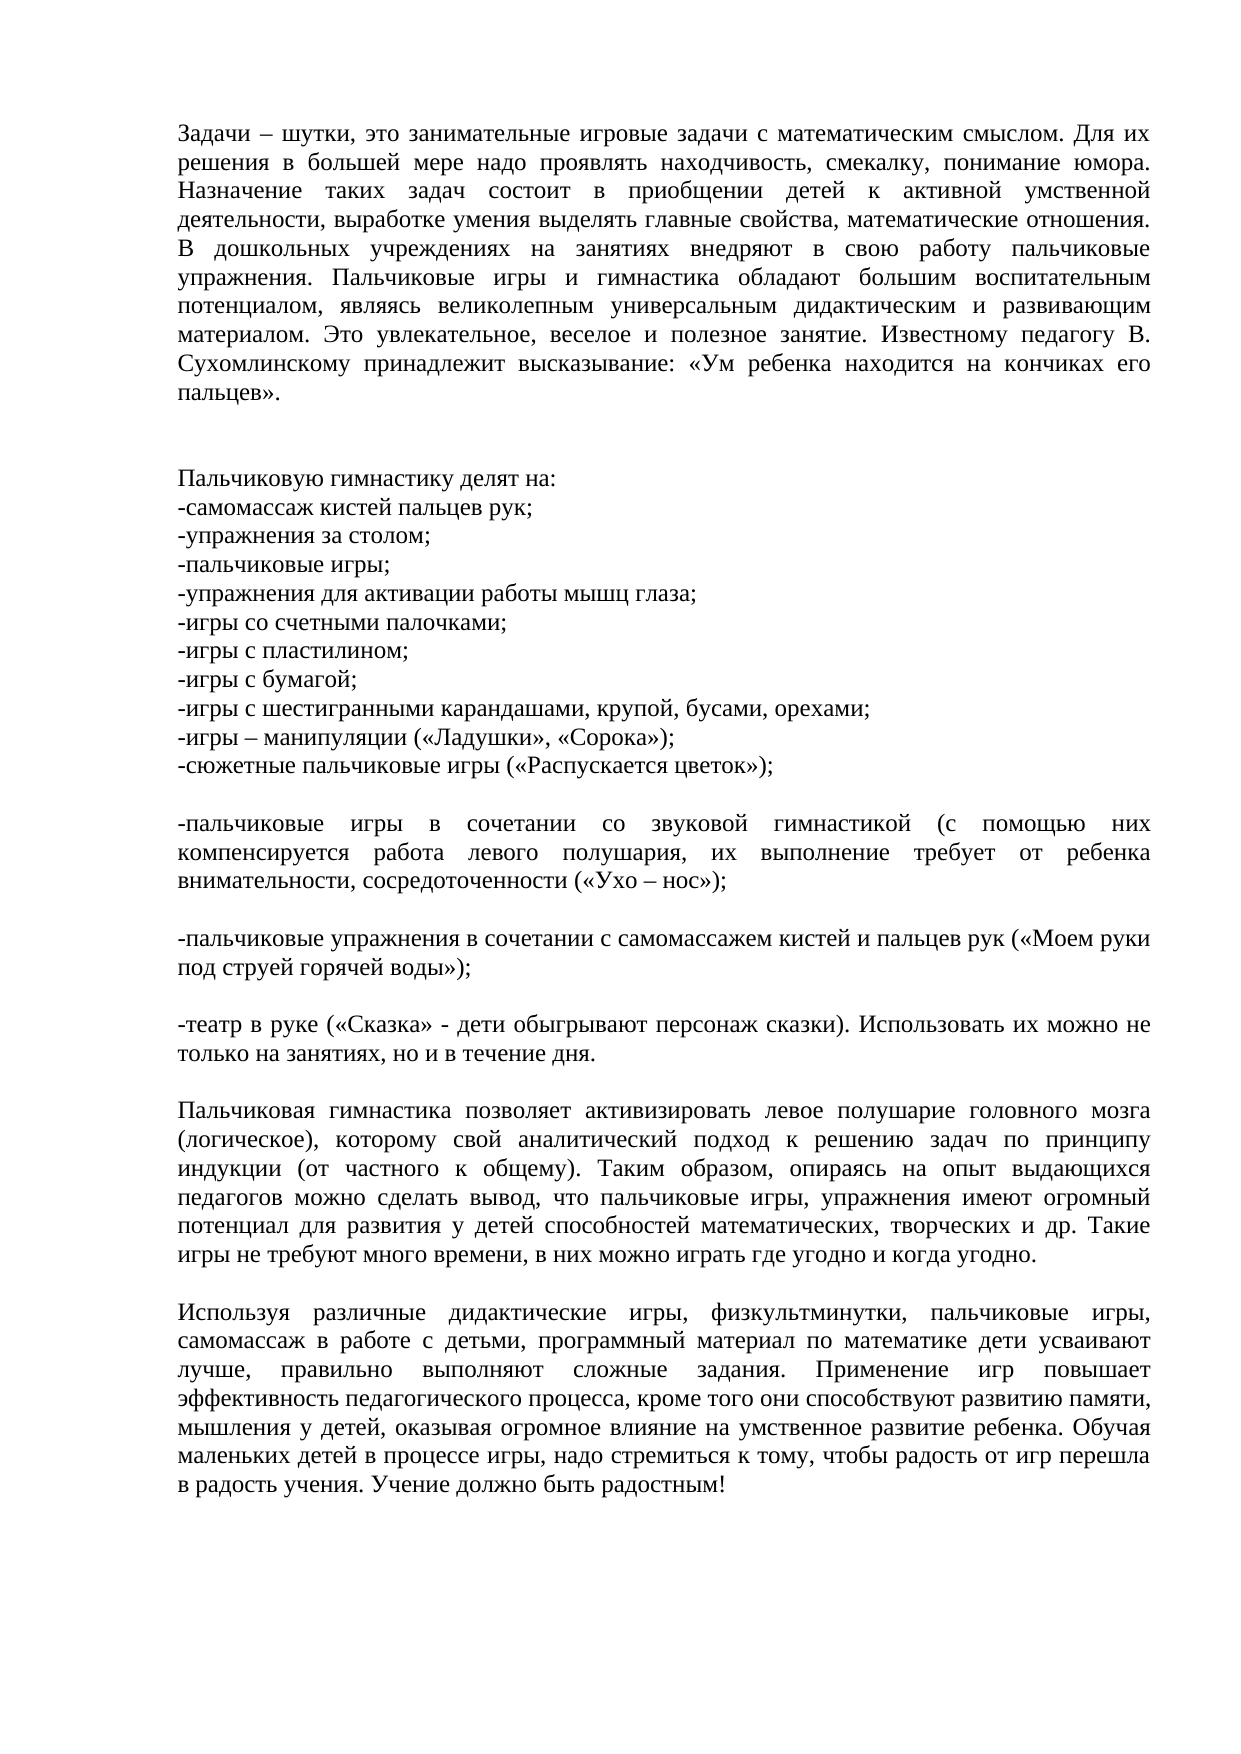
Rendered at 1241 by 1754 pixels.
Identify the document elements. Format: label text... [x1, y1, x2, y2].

text -самомассаж кистей пальцев рук; [177, 492, 1152, 521]
text -театр в руке («Сказка» - дети обыгрывают персонаж сказки). Использовать их можно не только на занятиях, но и в течение дня. [177, 1009, 1152, 1067]
text -пальчиковые игры; [177, 549, 1152, 578]
text -сюжетные пальчиковые игры («Распускается цветок»); [177, 751, 1152, 779]
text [177, 118, 1152, 406]
text -упражнения за столом; [177, 521, 1152, 549]
text Используя различные дидактические игры, физкультминутки, пальчиковые игры, самомассаж в работе с детьми, программный материал по математике дети усваивают лучше, правильно выполняют сложные задания. Применение игр повышает эффективность педагогического процесса, кроме того они способствуют развитию памяти, мышления у детей, оказывая огромное влияние на умственное развитие ребенка. Обучая маленьких детей в процессе игры, надо стремиться к тому, чтобы радость от игр перешла в радость учения. Учение должно быть радостным! [177, 1297, 1152, 1498]
text Пальчиковую гимнастику делят на: [177, 463, 1152, 492]
text -игры с бумагой; [177, 664, 1152, 693]
text -игры с пластилином; [177, 636, 1152, 664]
text -игры с шестигранными карандашами, крупой, бусами, орехами; [177, 693, 1152, 722]
text Пальчиковая гимнастика позволяет активизировать левое полушарие головного мозга (логическое), которому свой аналитический подход к решению задач по принципу индукции (от частного к общему). Таким образом, опираясь на опыт выдающихся педагогов можно сделать вывод, что пальчиковые игры, упражнения имеют огромный потенциал для развития у детей способностей математических, творческих и др. Такие игры не требуют много времени, в них можно играть где угодно и когда угодно. [177, 1096, 1152, 1268]
text -упражнения для активации работы мышц глаза; [177, 578, 1152, 607]
text -пальчиковые игры в сочетании со звуковой гимнастикой (с помощью них компенсируется работа левого полушария, их выполнение требует от ребенка внимательности, сосредоточенности («Ухо – нос»); [177, 808, 1152, 894]
text -игры – манипуляции («Ладушки», «Сорока»); [177, 722, 1152, 751]
text -пальчиковые упражнения в сочетании с самомассажем кистей и пальцев рук («Моем руки под струей горячей воды»); [177, 923, 1152, 981]
text -игры со счетными палочками; [177, 607, 1152, 636]
